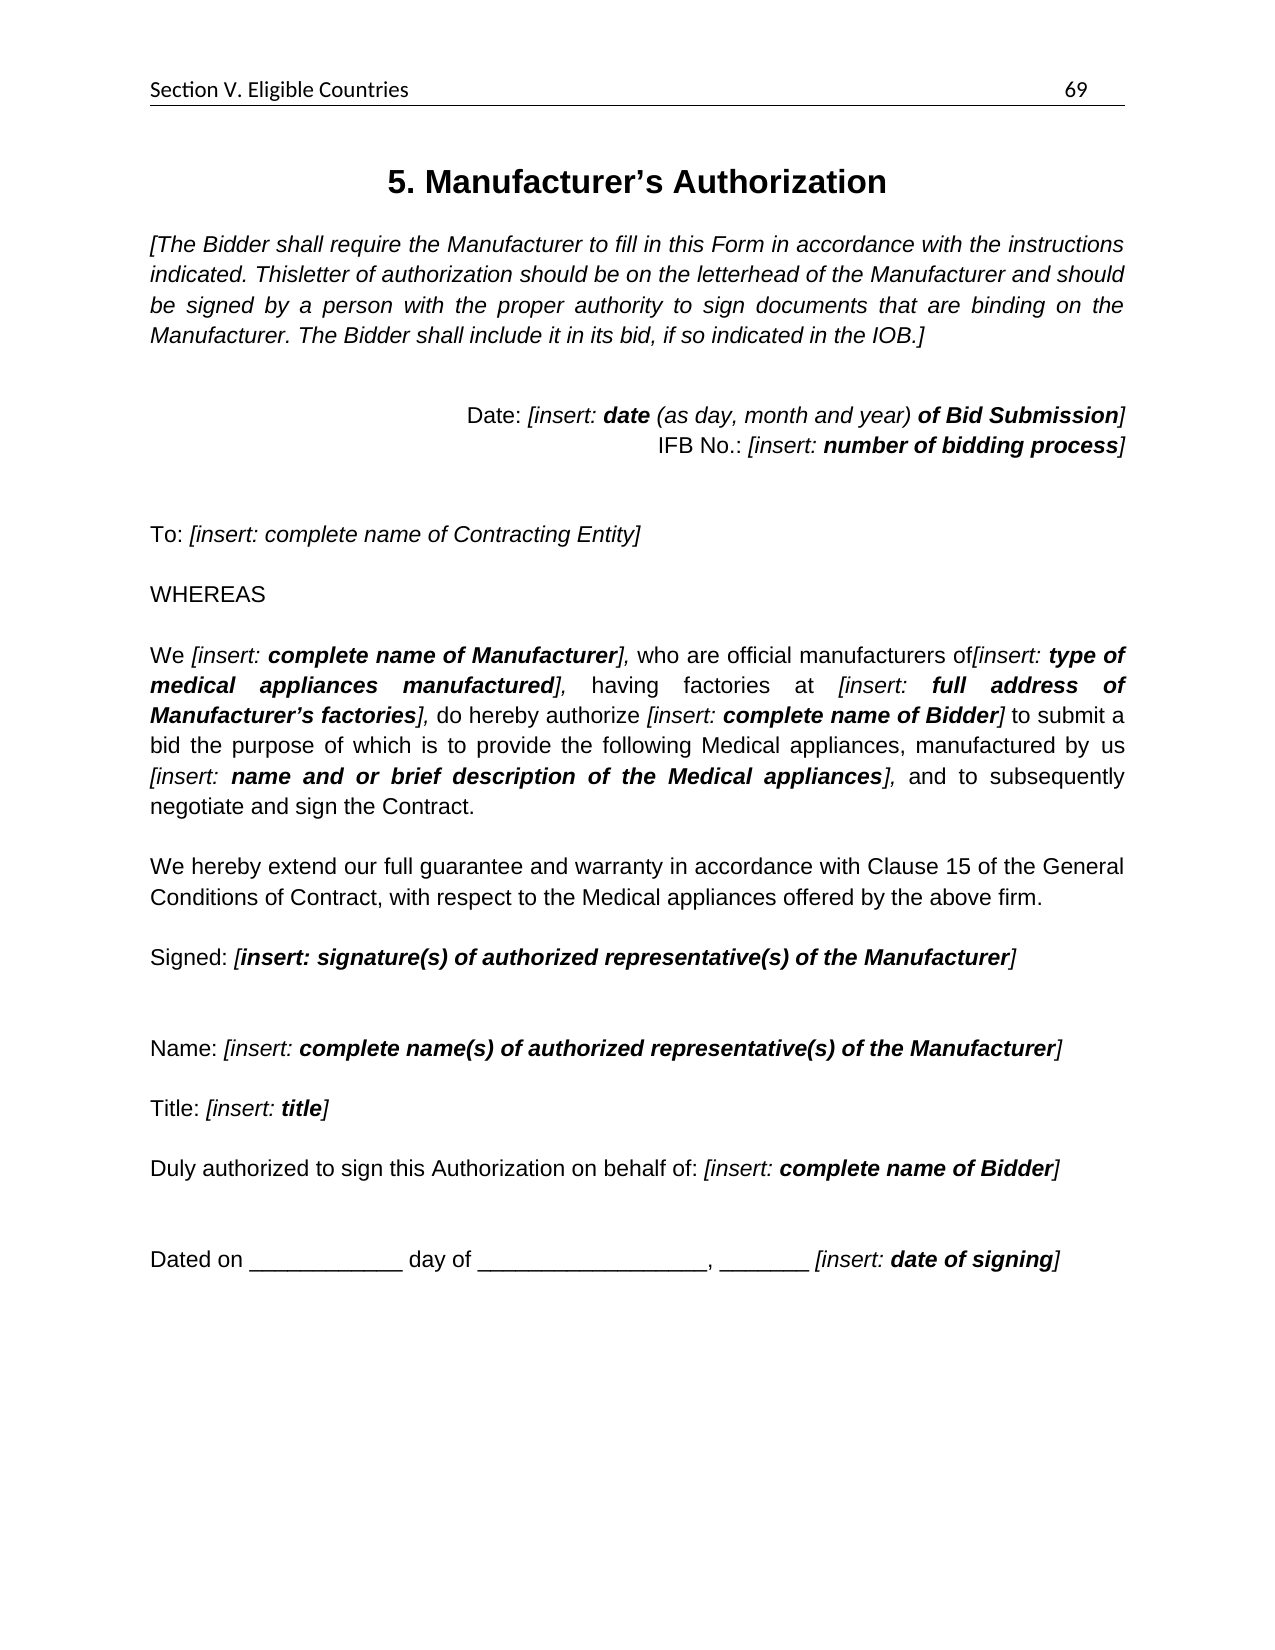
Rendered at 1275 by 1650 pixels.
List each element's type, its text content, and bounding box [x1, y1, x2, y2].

text Title: [insert: title] [150, 1095, 1125, 1121]
text 5. Manufacturer’s Authorization [150, 162, 1125, 201]
text We hereby extend our full guarantee and warranty in accordance with Clause 15 of the General Conditions of Contract, with respect to the Medical appliances offered by the above firm. [150, 853, 1125, 910]
text Duly authorized to sign this Authorization on behalf of: [insert: complete name of Bidder] [150, 1155, 1125, 1182]
text Date: [insert: date (as day, month and year) of Bid Submission] [150, 402, 1125, 428]
text [The Bidder shall require the Manufacturer to fill in this Form in accordance with the instructions indicated. Thisletter of authorization should be on the letterhead of the Manufacturer and should be signed by a person with the proper authority to sign documents that are binding on the Manufacturer. The Bidder shall include it in its bid, if so indicated in the IOB.] [150, 231, 1125, 348]
text We [insert: complete name of Manufacturer], who are official manufacturers of[insert: type of medical appliances manufactured], having factories at [insert: full address of Manufacturer’s factories], do hereby authorize [insert: complete name of Bidder] to submit a bid the purpose of which is to provide the following Medical appliances, manufactured by us [insert: name and or brief description of the Medical appliances], and to subsequently negotiate and sign the Contract. [150, 642, 1125, 819]
text To: [insert: complete name of Contracting Entity] [150, 521, 1125, 547]
text Dated on ____________ day of __________________, _______ [insert: date of signing] [150, 1246, 1125, 1272]
text Name: [insert: complete name(s) of authorized representative(s) of the Manufacturer] [150, 1034, 1125, 1061]
text Signed: [insert: signature(s) of authorized representative(s) of the Manufacturer] [150, 944, 1125, 970]
text IFB No.: [insert: number of bidding process] [150, 432, 1125, 458]
text WHEREAS [150, 581, 1125, 608]
